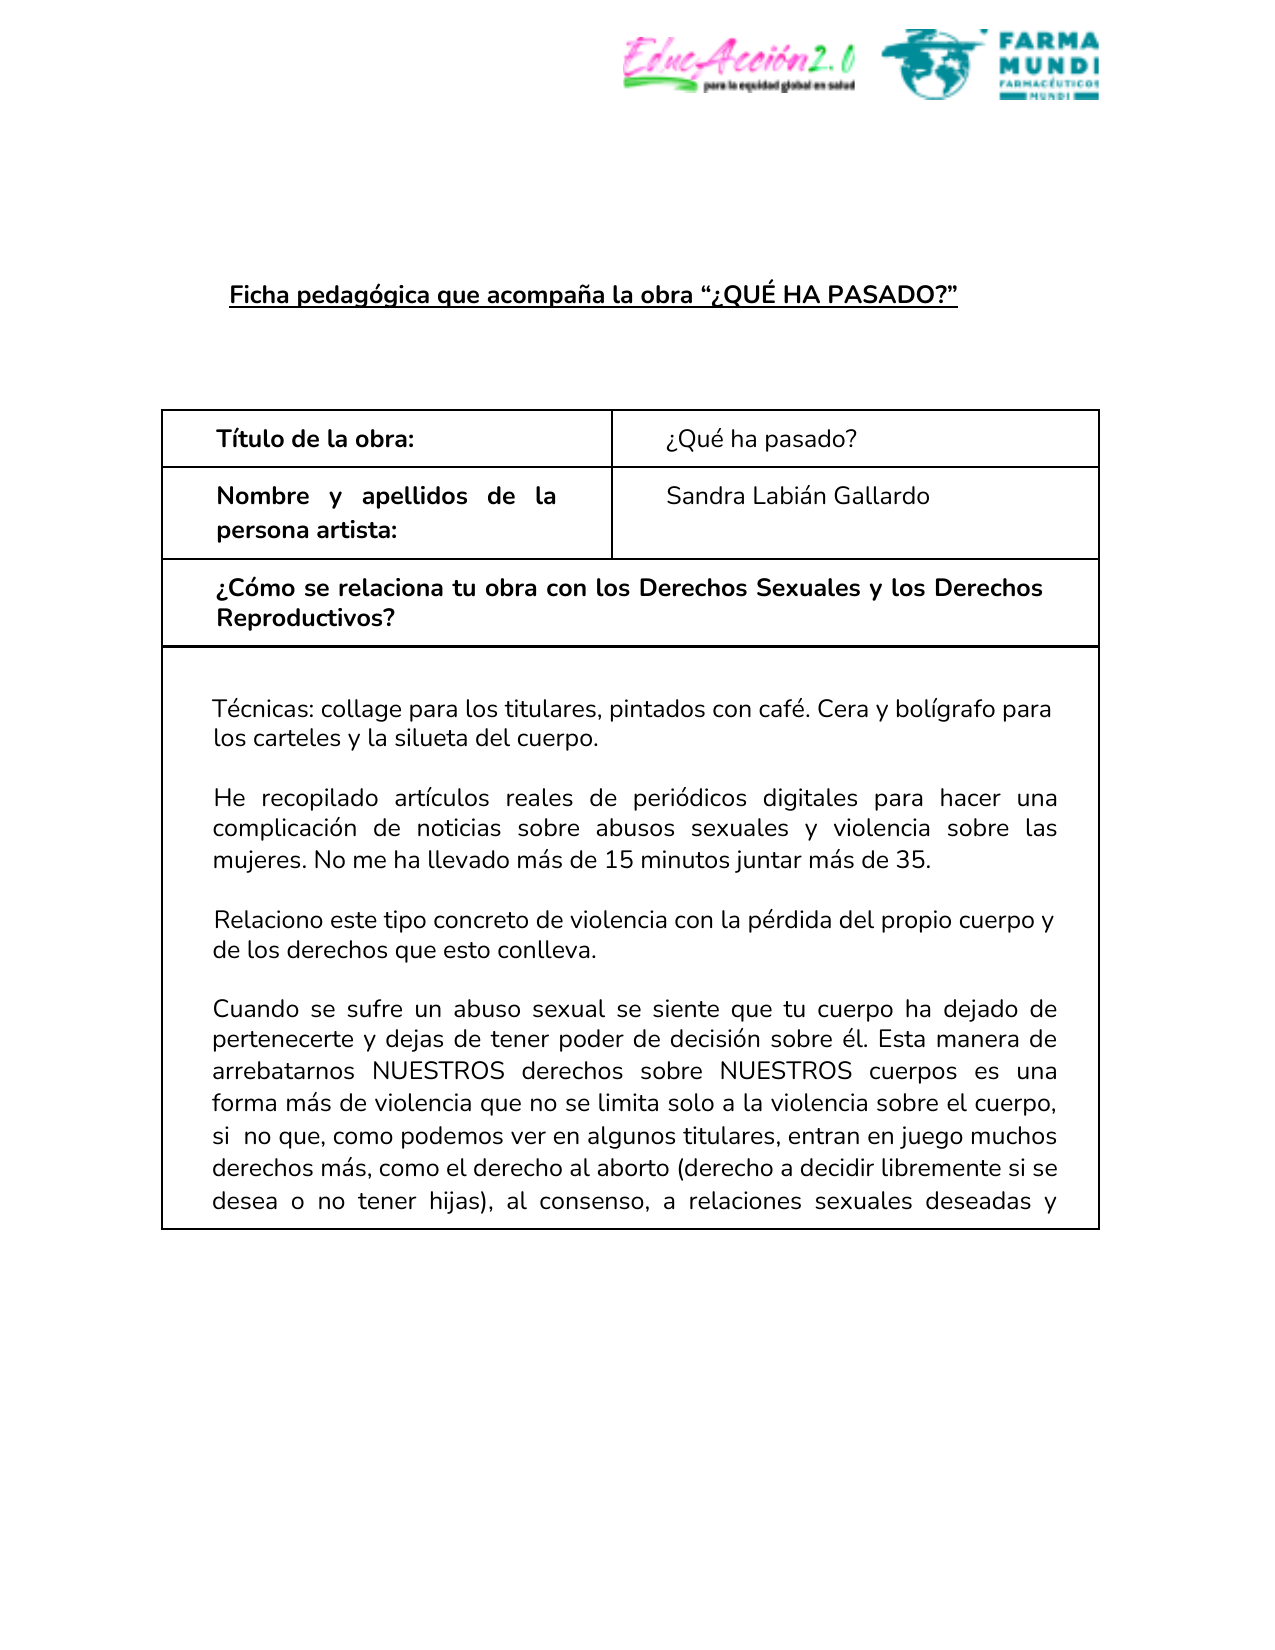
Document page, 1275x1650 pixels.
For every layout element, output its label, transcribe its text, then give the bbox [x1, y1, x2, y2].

table_cell Sandra Labián Gallardo [613, 468, 1098, 558]
table_header ¿Qué ha pasado? [613, 411, 1098, 466]
picture [623, 37, 855, 93]
table_cell Nombre y apellidos de la persona artista: [163, 468, 611, 558]
text Ficha pedagógica que acompaña la obra “¿QUÉ HA PASADO?” [161, 278, 1026, 312]
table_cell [163, 648, 1098, 1228]
table_header Título de la obra: [163, 411, 611, 466]
table_cell ¿Cómo se relaciona tu obra con los Derechos Sexuales y los Derechos Reproductivos? [163, 560, 1098, 645]
picture [881, 29, 1099, 100]
